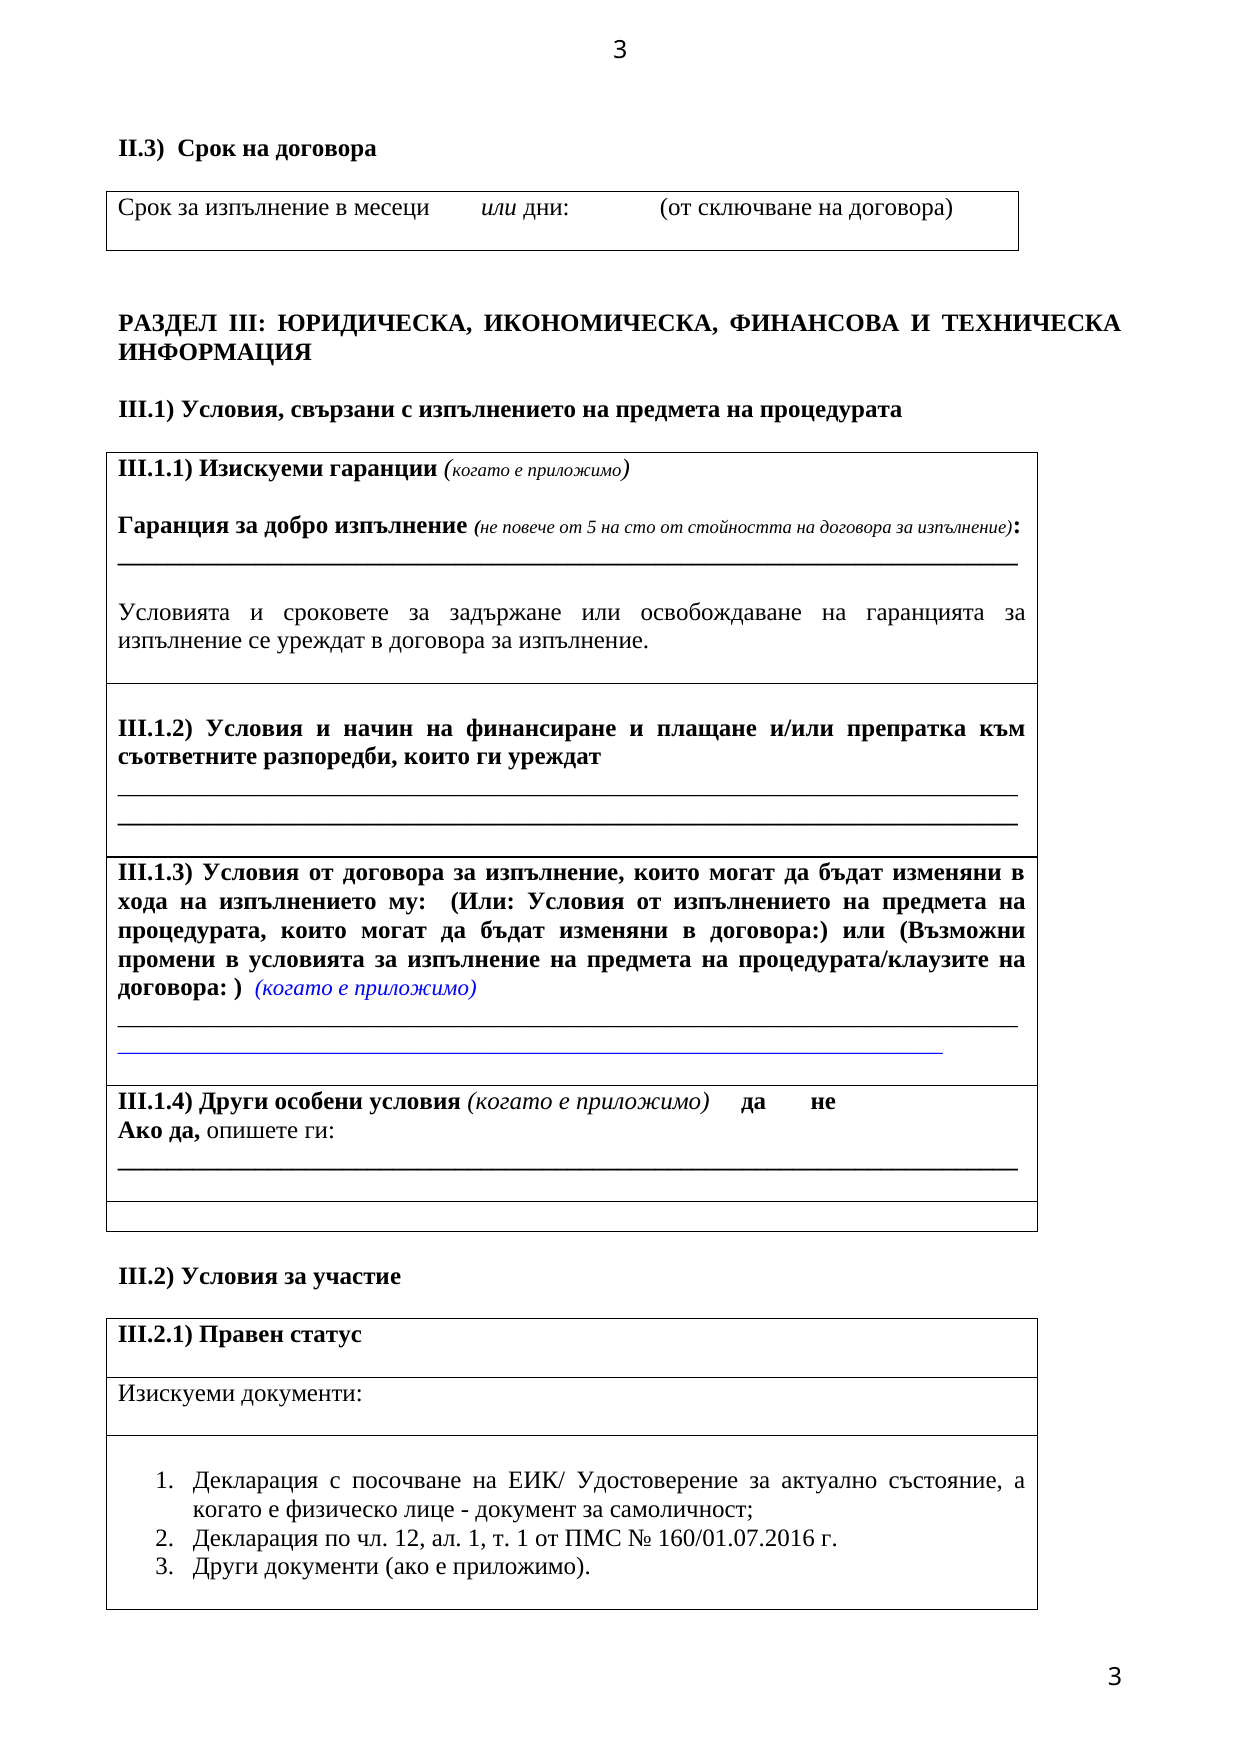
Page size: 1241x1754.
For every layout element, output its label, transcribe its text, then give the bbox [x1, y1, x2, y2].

table_cell Изискуеми документи: [107, 1378, 1037, 1435]
table_header ІІІ.2.1) Правен статус [107, 1319, 1037, 1377]
table_cell [107, 1202, 1037, 1231]
table_header Срок за изпълнение в месеци  или дни:  (от сключване на договора) [107, 192, 1018, 249]
table_cell ІІІ.1.4) Други особени условия (когато е приложимо) да  не  Ако да, опишете ги: ________________________________________________________________________ [107, 1086, 1037, 1201]
table_cell ІІІ.1.3) Условия от договора за изпълнение, които могат да бъдат изменяни в хода на изпълнението му: (Или: Условия от изпълнението на предмета на процедурата, които могат да бъдат изменяни в договора:) или (Възможни промени в условията за изпълнение на предмета на процедурата/клаузите на договора: ) (когато е приложимо) ________________________________________________________________________ ________________________________________________________________________ [107, 858, 1037, 1085]
text РАЗДЕЛ ІІІ: ЮРИДИЧЕСКА, ИКОНОМИЧЕСКА, ФИНАНСОВА И ТЕХНИЧЕСКА ИНФОРМАЦИЯ [118, 308, 1122, 366]
table_cell ІІІ.1.2) Условия и начин на финансиране и плащане и/или препратка към съответните разпоредби, които ги уреждат ________________________________________________________________________ ________________________________________________________________________ [107, 684, 1037, 856]
text ІІ.3) Срок на договора [118, 133, 1122, 162]
text ІІІ.2) Условия за участие [118, 1261, 1122, 1289]
table_header ІІІ.1.1) Изискуеми гаранции (когато е приложимо) Гаранция за добро изпълнение (не повече от 5 на сто от стойността на договора за изпълнение): ________________________________________________________________________ Условията и сроковете за задържане или освобождаване на гаранцията за изпълнение се уреждат в договора за изпълнение. [107, 453, 1037, 683]
table_cell Декларация с посочване на ЕИК/ Удостоверение за актуално състояние, а когато е физическо лице - документ за самоличност; Декларация по чл. 12, ал. 1, т. 1 от ПМС № 160/01.07.2016 г. Други документи (ако е приложимо). [107, 1436, 1037, 1609]
text ІІІ.1) Условия, свързани с изпълнението на предмета на процедурата [118, 394, 1122, 423]
